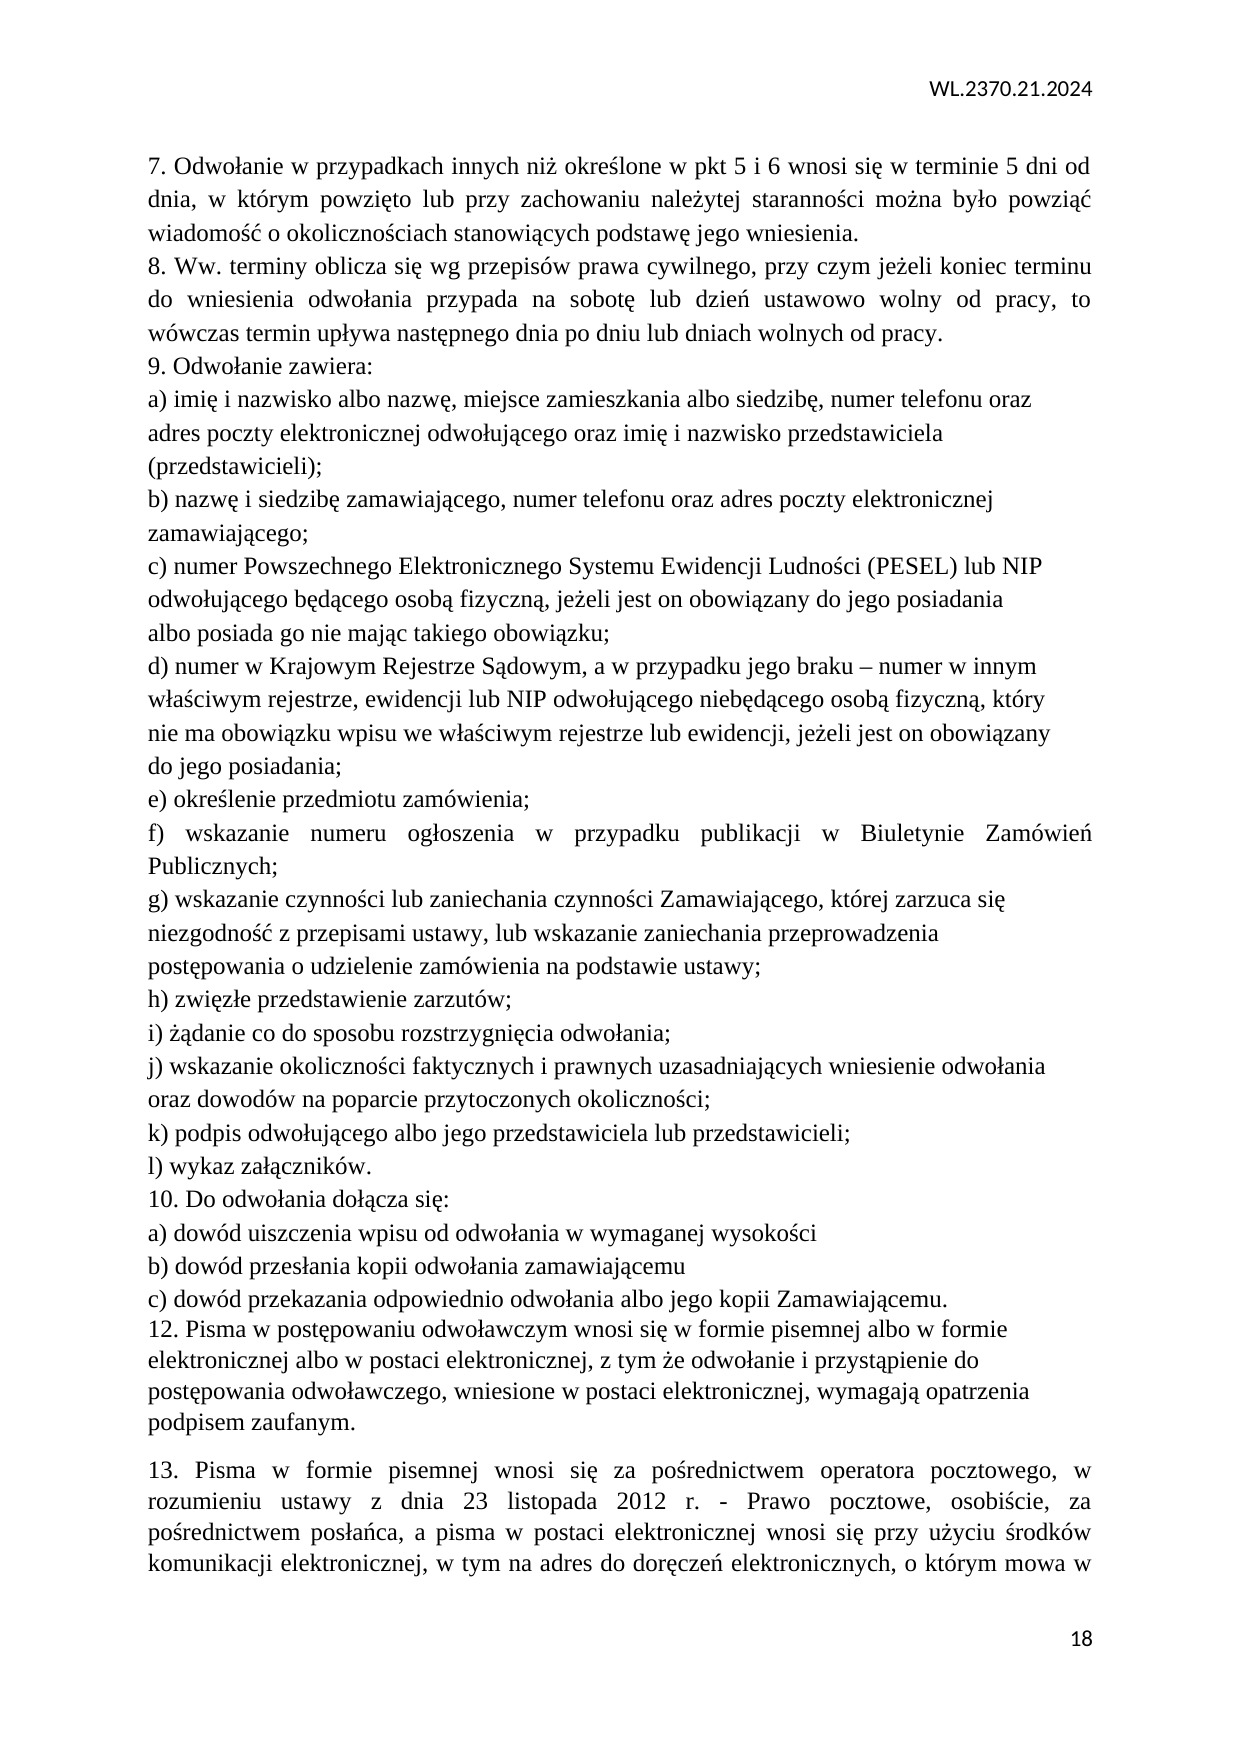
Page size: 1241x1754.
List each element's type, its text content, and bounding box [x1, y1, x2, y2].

text f) wskazanie numeru ogłoszenia w przypadku publikacji w Biuletynie Zamówień Publicznych; [148, 814, 1093, 881]
text c) dowód przekazania odpowiednio odwołania albo jego kopii Zamawiającemu. [148, 1281, 1093, 1314]
text właściwym rejestrze, ewidencji lub NIP odwołującego niebędącego osobą fizyczną, który [148, 681, 1093, 714]
text oraz dowodów na poparcie przytoczonych okoliczności; [148, 1081, 1093, 1114]
text a) imię i nazwisko albo nazwę, miejsce zamieszkania albo siedzibę, numer telefonu oraz [148, 381, 1093, 414]
text k) podpis odwołującego albo jego przedstawiciela lub przedstawicieli; [148, 1114, 1093, 1148]
text 10. Do odwołania dołącza się: [148, 1181, 1093, 1214]
text odwołującego będącego osobą fizyczną, jeżeli jest on obowiązany do jego posiadania [148, 581, 1093, 614]
text l) wykaz załączników. [148, 1148, 1093, 1181]
text d) numer w Krajowym Rejestrze Sądowym, a w przypadku jego braku – numer w innym [148, 648, 1093, 681]
text j) wskazanie okoliczności faktycznych i prawnych uzasadniających wniesienie odwołania [148, 1048, 1093, 1081]
text b) nazwę i siedzibę zamawiającego, numer telefonu oraz adres poczty elektronicznej [148, 481, 1093, 514]
text i) żądanie co do sposobu rozstrzygnięcia odwołania; [148, 1014, 1093, 1048]
text 7. Odwołanie w przypadkach innych niż określone w pkt 5 i 6 wnosi się w terminie 5 dni od dnia, w którym powzięto lub przy zachowaniu należytej staranności można było powziąć wiadomość o okolicznościach stanowiących podstawę jego wniesienia. [148, 148, 1093, 248]
text 12. Pisma w postępowaniu odwoławczym wnosi się w formie pisemnej albo w formie elektronicznej albo w postaci elektronicznej, z tym że odwołanie i przystąpienie do postępowania odwoławczego, wniesione w postaci elektronicznej, wymagają opatrzenia podpisem zaufanym. [148, 1314, 1093, 1436]
text nie ma obowiązku wpisu we właściwym rejestrze lub ewidencji, jeżeli jest on obowiązany [148, 714, 1093, 748]
text a) dowód uiszczenia wpisu od odwołania w wymaganej wysokości [148, 1214, 1093, 1248]
text 9. Odwołanie zawiera: [148, 348, 1093, 381]
text c) numer Powszechnego Elektronicznego Systemu Ewidencji Ludności (PESEL) lub NIP [148, 548, 1093, 581]
text do jego posiadania; [148, 748, 1093, 781]
text albo posiada go nie mając takiego obowiązku; [148, 614, 1093, 648]
text e) określenie przedmiotu zamówienia; [148, 781, 1093, 814]
text postępowania o udzielenie zamówienia na podstawie ustawy; [148, 948, 1093, 981]
text b) dowód przesłania kopii odwołania zamawiającemu [148, 1248, 1093, 1281]
text zamawiającego; [148, 514, 1093, 548]
text g) wskazanie czynności lub zaniechania czynności Zamawiającego, której zarzuca się [148, 881, 1093, 914]
text niezgodność z przepisami ustawy, lub wskazanie zaniechania przeprowadzenia [148, 914, 1093, 948]
text h) zwięzłe przedstawienie zarzutów; [148, 981, 1093, 1014]
text 8. Ww. terminy oblicza się wg przepisów prawa cywilnego, przy czym jeżeli koniec terminu do wniesienia odwołania przypada na sobotę lub dzień ustawowo wolny od pracy, to wówczas termin upływa następnego dnia po dniu lub dniach wolnych od pracy. [148, 248, 1093, 348]
text (przedstawicieli); [148, 448, 1093, 481]
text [148, 1455, 1093, 1577]
text adres poczty elektronicznej odwołującego oraz imię i nazwisko przedstawiciela [148, 414, 1093, 448]
